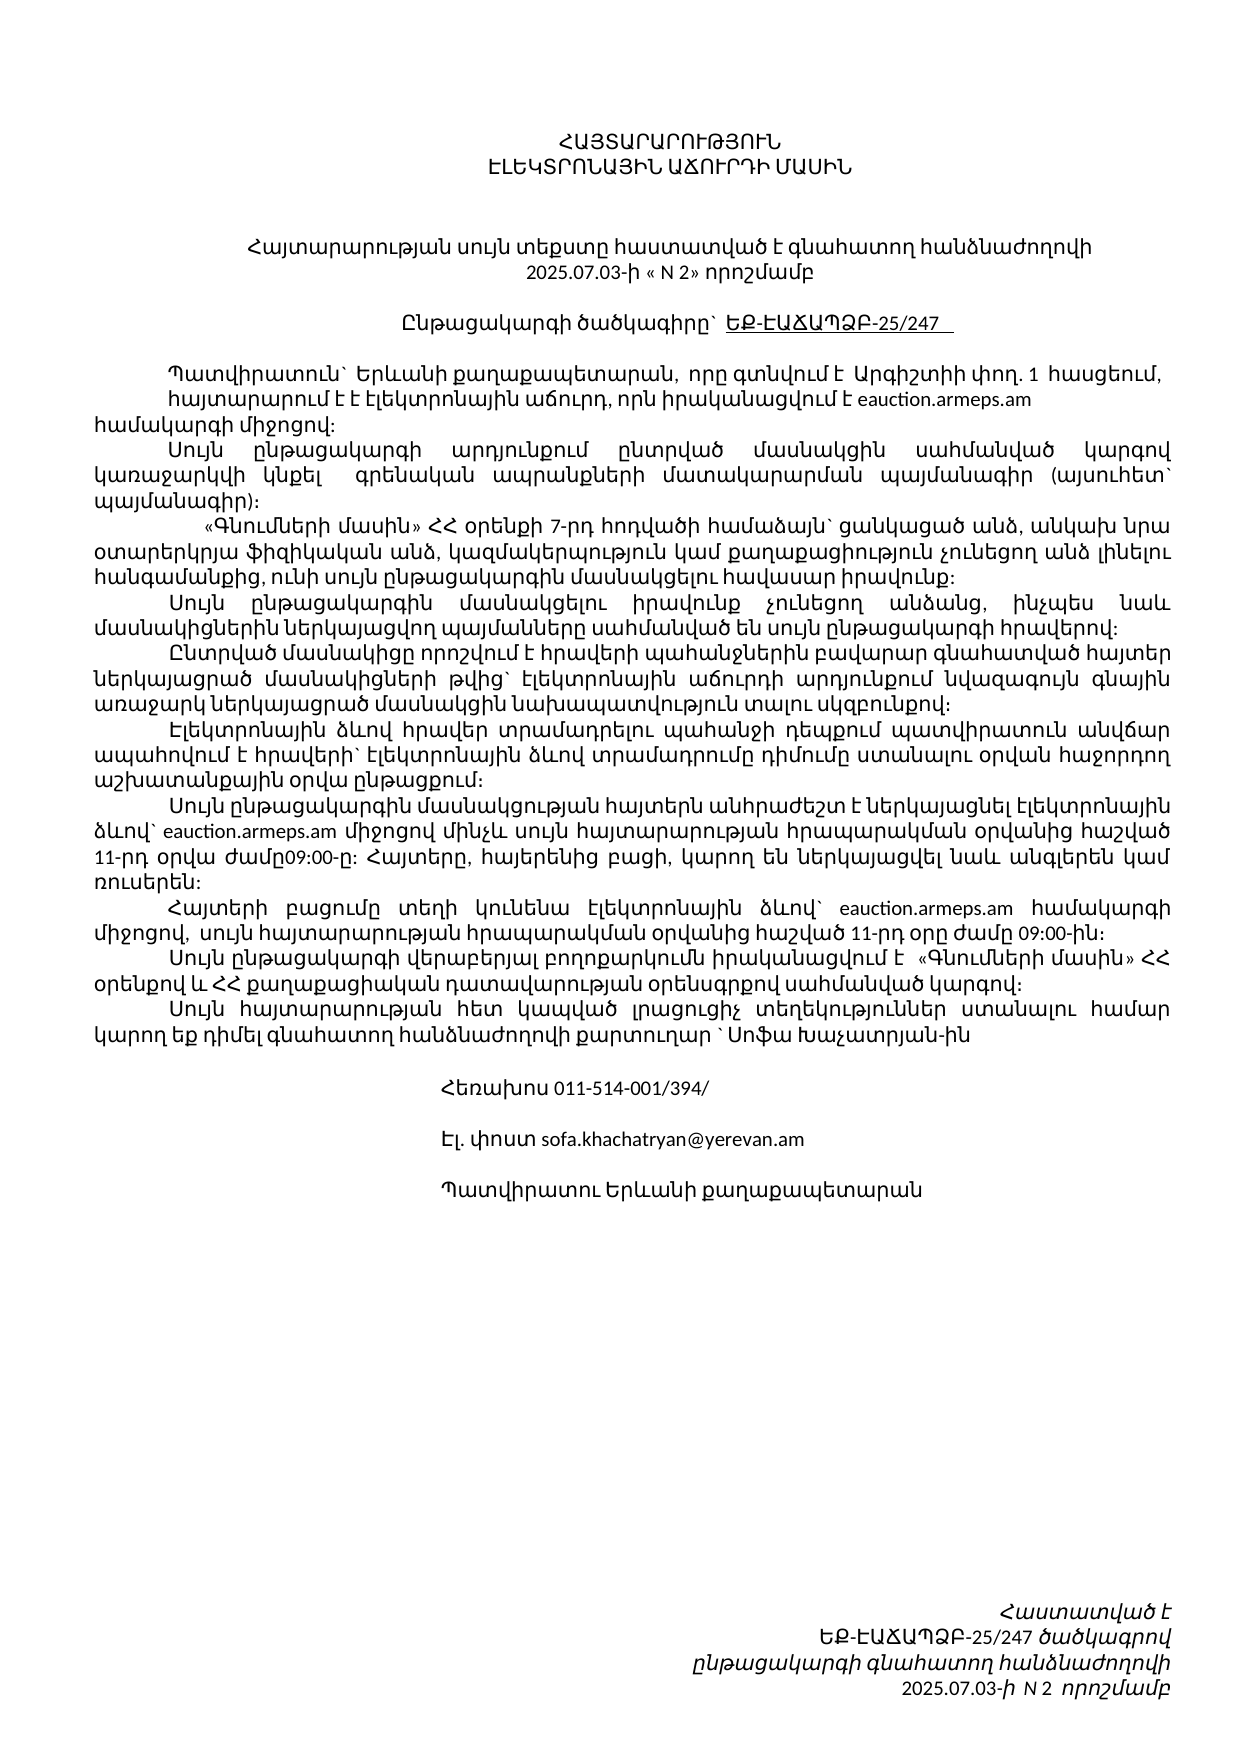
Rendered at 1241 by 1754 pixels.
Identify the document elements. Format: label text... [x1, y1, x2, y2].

text 2025.07.03 -ի « N 2» որոշմամբ [94, 259, 1171, 285]
text Էլ. փոստ sofa.khachatryan@yerevan.am [94, 1126, 1171, 1152]
text Սույն ընթացակարգի արդյունքում ընտրված մասնակցին սահմանված կարգով կառաջարկվի կնքել գրենական ապրանքների մատակարարման պայմանագիր (այսուհետ` պայմանագիր)։ [94, 437, 1171, 513]
text Սույն ընթացակարգին մասնակցելու իրավունք չունեցող անձանց, ինչպես նաև մասնակիցներին ներկայացվող պայմանները սահմանված են սույն ընթացակարգի հրավերով: [94, 590, 1171, 641]
text Սույն հայտարարության հետ կապված լրացուցիչ տեղեկություններ ստանալու համար կարող եք դիմել գնահատող հանձնաժողովի քարտուղար ` Սոֆա Խաչատրյան-ին [94, 996, 1171, 1047]
text Էլեկտրոնային ձևով հրավեր տրամադրելու պահանջի դեպքում պատվիրատուն անվճար ապահովում է հրավերի` էլեկտրոնային ձևով տրամադրումը դիմումը ստանալու օրվան հաջորդող աշխատանքային օրվա ընթացքում։ [94, 717, 1171, 793]
text Ընտրված մասնակիցը որոշվում է հրավերի պահանջներին բավարար գնահատված հայտեր ներկայացրած մասնակիցների թվից` էլեկտրոնային աճուրդի արդյունքում նվազագույն գնային առաջարկ ներկայացրած մասնակցին նախապատվություն տալու սկզբունքով։ [94, 641, 1171, 717]
text Սույն ընթացակարգին մասնակցության հայտերն անհրաժեշտ է ներկայացնել էլեկտրոնային ձևով` eauction.armeps.am միջոցով մինչև սույն հայտարարության հրապարակման օրվանից հաշված 11-րդ օրվա ժամը09:00-ը: Հայտերը, հայերենից բացի, կարող են ներկայացվել նաև անգլերեն կամ ռուսերեն: [94, 793, 1171, 895]
text ընթացակարգի գնահատող հանձնաժողովի [94, 1650, 1171, 1675]
text 2025.07.03 -ի N 2 որոշմամբ [94, 1675, 1171, 1701]
text Սույն ընթացակարգի վերաբերյալ բողոքարկումն իրականացվում է «Գնումների մասին» ՀՀ օրենքով և ՀՀ քաղաքացիական դատավարության օրենսգրքով սահմանված կարգով։ [94, 946, 1171, 996]
text ԵՔ-ԷԱՃԱՊՁԲ-25/247 ծածկագրով [94, 1624, 1171, 1650]
text Հաստատված է [94, 1599, 1171, 1624]
text Հայտերի բացումը տեղի կունենա էլեկտրոնային ձևով` eauction.armeps.am համակարգի միջոցով, սույն հայտարարության հրապարակման օրվանից հաշված 11-րդ օրը ժամը 09:00-ին։ [94, 895, 1171, 946]
text «Գնումների մասին» ՀՀ օրենքի 7-րդ հոդվածի համաձայն` ցանկացած անձ, անկախ նրա օտարերկրյա ֆիզիկական անձ, կազմակերպություն կամ քաղաքացիություն չունեցող անձ լինելու հանգամանքից, ունի սույն ընթացակարգին մասնակցելու հավասար իրավունք: [94, 513, 1171, 590]
text Հեռախոս 011-514-001/394/ [94, 1076, 1171, 1101]
text Պատվիրատուն` Երևանի քաղաքապետարան, որը գտնվում է Արգիշտիի փող. 1 հասցեում, [94, 361, 1171, 386]
text ԷԼԵԿՏՐՈՆԱՅԻՆ ԱՃՈՒՐԴԻ ՄԱՍԻՆ [94, 154, 1171, 180]
text Ընթացակարգի ծածկագիրը` ԵՔ-ԷԱՃԱՊՁԲ-25/247 [94, 310, 1171, 336]
text Հայտարարության սույն տեքստը հաստատված է գնահատող հանձնաժողովի [94, 234, 1171, 259]
text ՀԱՅՏԱՐԱՐՈՒԹՅՈՒՆ [94, 129, 1171, 154]
text հայտարարում է է էլեկտրոնային աճուրդ, որն իրականացվում է eauction.armeps.am համակարգի միջոցով: [94, 386, 1171, 437]
text Պատվիրատու Երևանի քաղաքապետարան [94, 1177, 1171, 1203]
